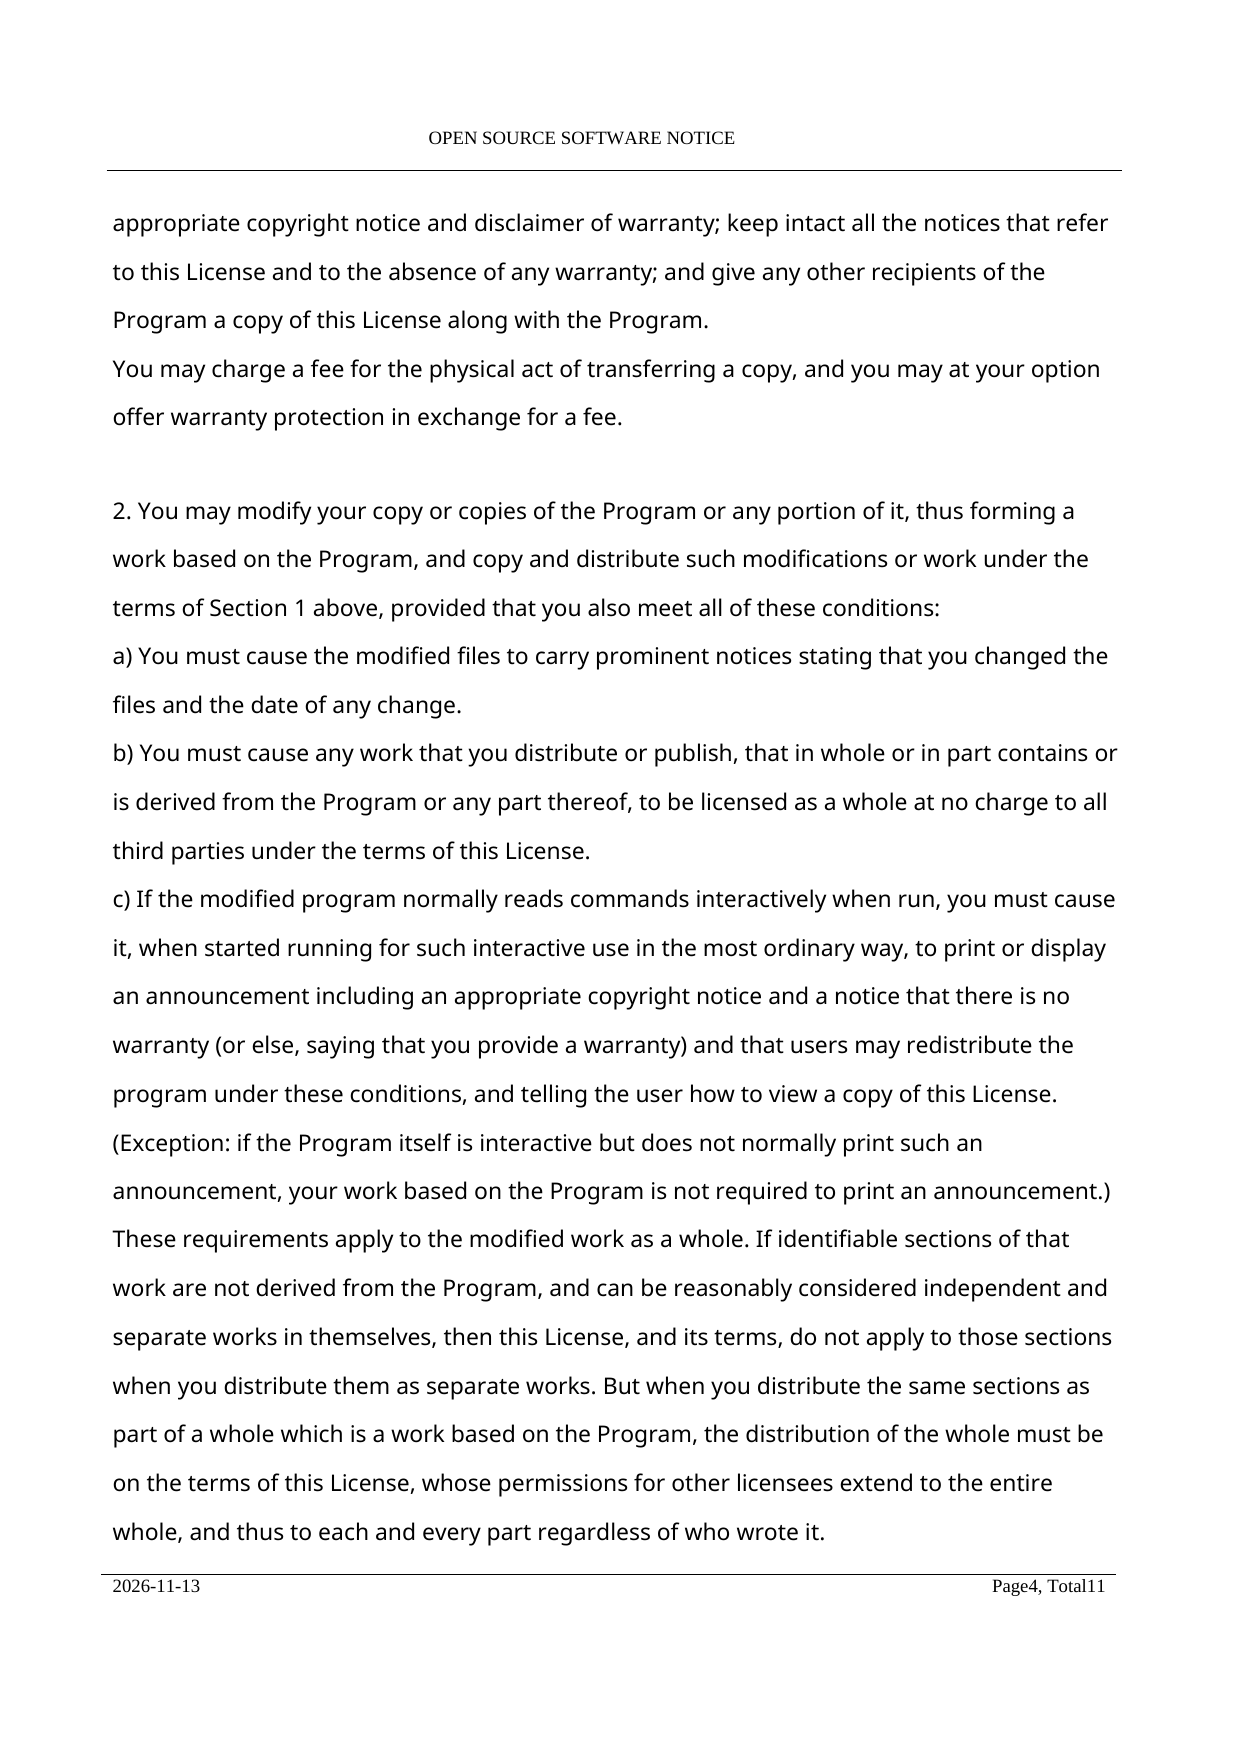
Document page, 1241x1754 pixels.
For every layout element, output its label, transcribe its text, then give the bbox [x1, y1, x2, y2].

text You may charge a fee for the physical act of transferring a copy, and you may at your option offer warranty protection in exchange for a fee. [112, 352, 1128, 433]
text a) You must cause the modified files to carry prominent notices stating that you changed the files and the date of any change. [112, 639, 1128, 721]
text 2. You may modify your copy or copies of the Program or any portion of it, thus forming a work based on the Program, and copy and distribute such modifications or work under the terms of Section 1 above, provided that you also meet all of these conditions: [112, 494, 1128, 624]
text These requirements apply to the modified work as a whole. If identifiable sections of that work are not derived from the Program, and can be reasonably considered independent and separate works in themselves, then this License, and its terms, do not apply to those sections when you distribute them as separate works. But when you distribute the same sections as part of a whole which is a work based on the Program, the distribution of the whole must be on the terms of this License, whose permissions for other licensees extend to the entire whole, and thus to each and every part regardless of who wrote it. [112, 1223, 1128, 1548]
text b) You must cause any work that you distribute or publish, that in whole or in part contains or is derived from the Program or any part thereof, to be licensed as a whole at no charge to all third parties under the terms of this License. [112, 736, 1128, 866]
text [112, 206, 1128, 336]
text c) If the modified program normally reads commands interactively when run, you must cause it, when started running for such interactive use in the most ordinary way, to print or display an announcement including an appropriate copyright notice and a notice that there is no warranty (or else, saying that you provide a warranty) and that users may redistribute the program under these conditions, and telling the user how to view a copy of this License. (Exception: if the Program itself is interactive but does not normally print such an announcement, your work based on the Program is not required to print an announcement.) [112, 882, 1128, 1207]
